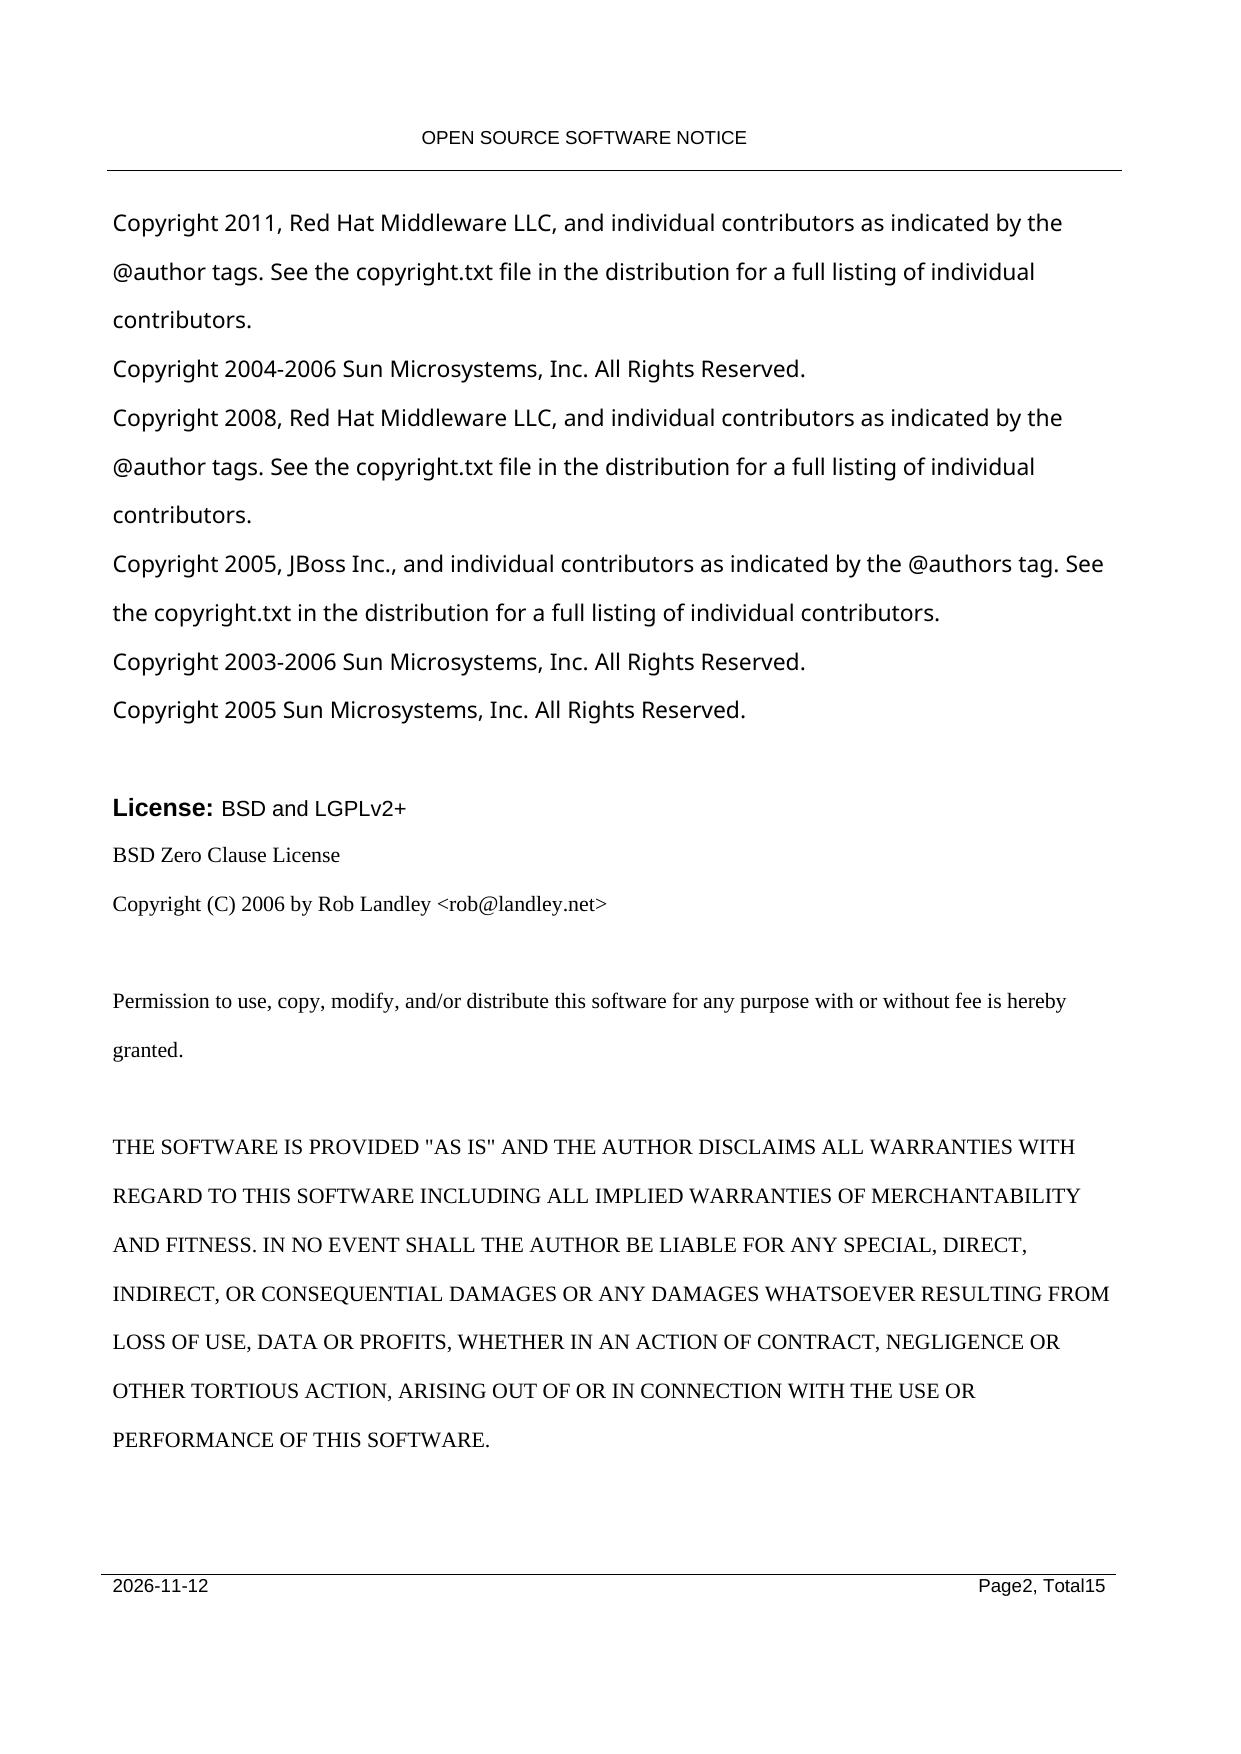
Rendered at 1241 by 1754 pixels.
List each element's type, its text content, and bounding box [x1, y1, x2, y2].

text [112, 206, 1128, 775]
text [112, 838, 1128, 1456]
text License: BSD and LGPLv2+ [112, 791, 1128, 824]
